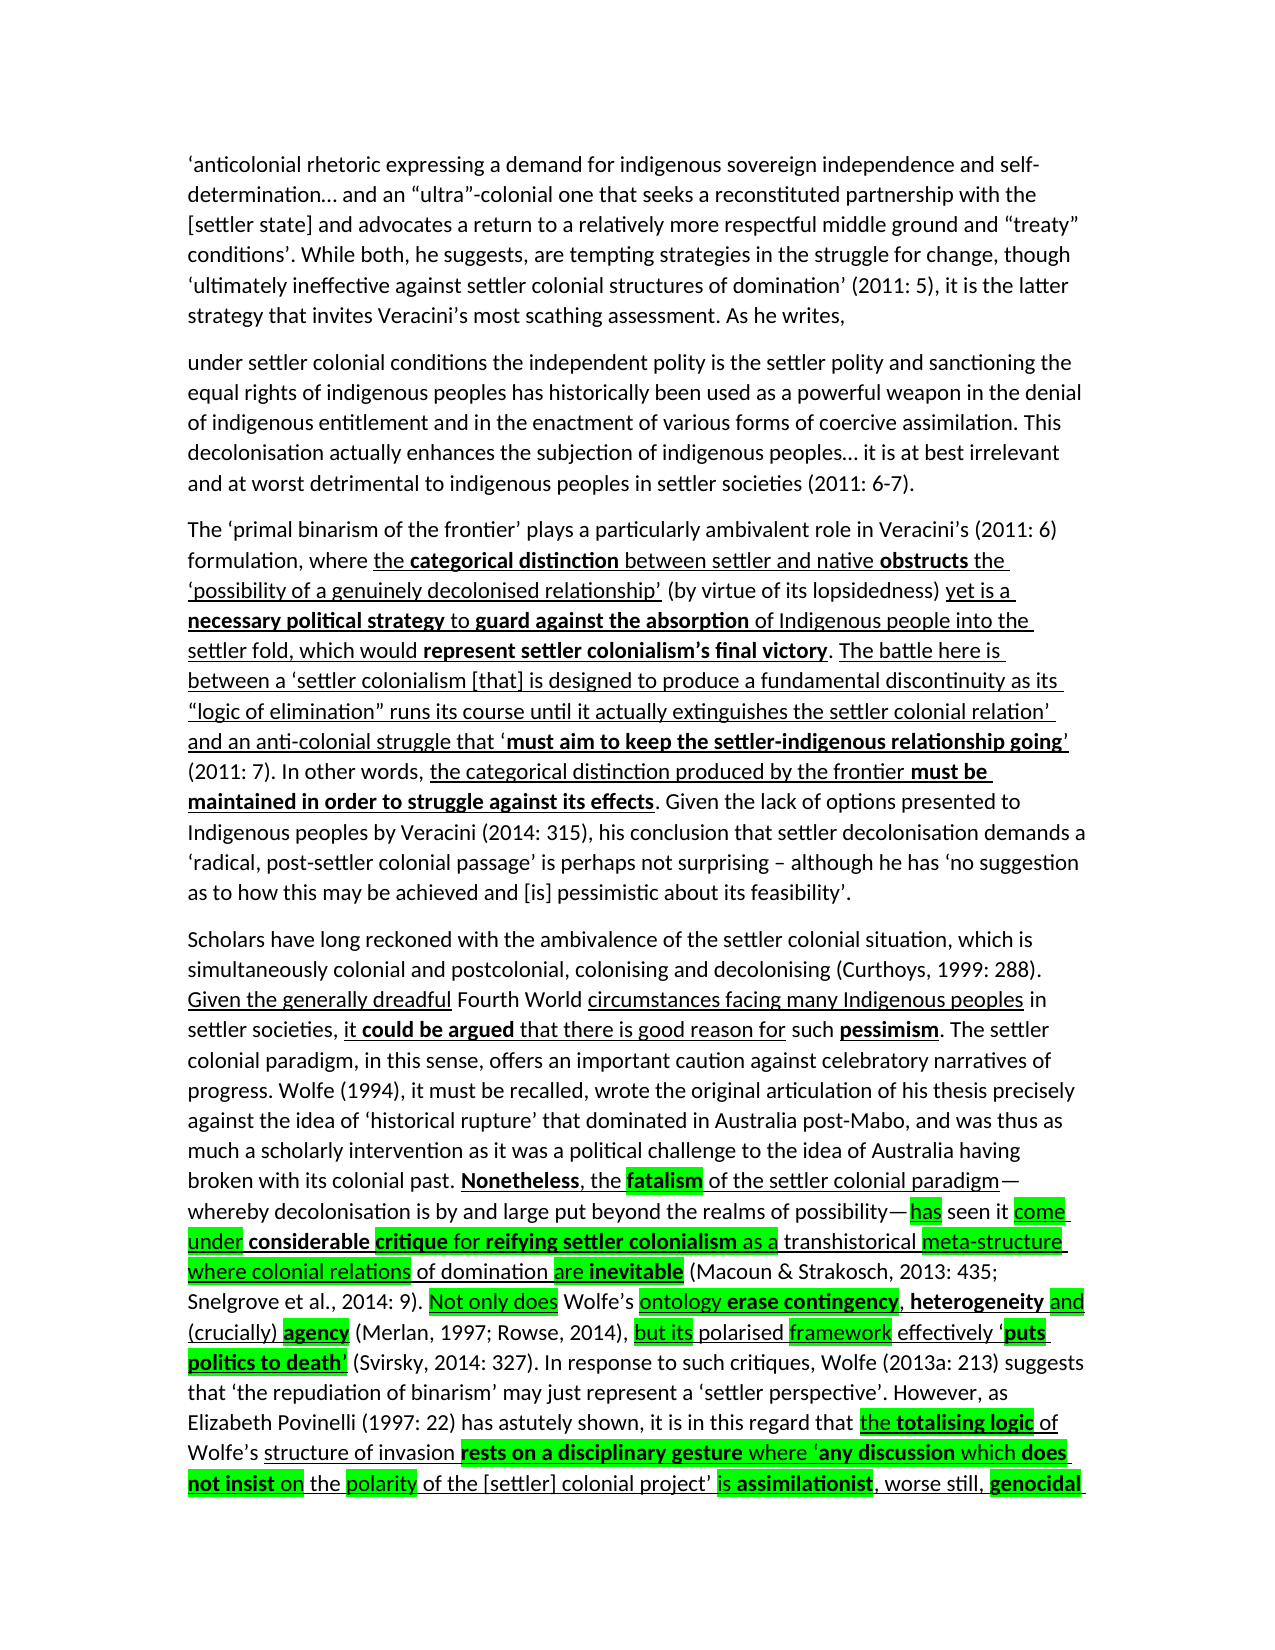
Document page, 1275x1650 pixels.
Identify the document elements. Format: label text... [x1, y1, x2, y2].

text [187, 925, 1087, 1497]
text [187, 150, 1087, 329]
text under settler colonial conditions the independent polity is the settler polity and sanctioning the equal rights of indigenous peoples has historically been used as a powerful weapon in the denial of indigenous entitlement and in the enactment of various forms of coercive assimilation. This decolonisation actually enhances the subjection of indigenous peoples… it is at best irrelevant and at worst detrimental to indigenous peoples in settler societies (2011: 6-7). [187, 348, 1087, 497]
text The ‘primal binarism of the frontier’ plays a particularly ambivalent role in Veracini’s (2011: 6) formulation, where the categorical distinction between settler and native obstructs the ‘possibility of a genuinely decolonised relationship’ (by virtue of its lopsidedness) yet is a necessary political strategy to guard against the absorption of Indigenous people into the settler fold, which would represent settler colonialism’s final victory. The battle here is between a ‘settler colonialism [that] is designed to produce a fundamental discontinuity as its “logic of elimination” runs its course until it actually extinguishes the settler colonial relation’ and an anti-colonial struggle that ‘must aim to keep the settler-indigenous relationship going’ (2011: 7). In other words, the categorical distinction produced by the frontier must be maintained in order to struggle against its effects. Given the lack of options presented to Indigenous peoples by Veracini (2014: 315), his conclusion that settler decolonisation demands a ‘radical, post-settler colonial passage’ is perhaps not surprising – although he has ‘no suggestion as to how this may be achieved and [is] pessimistic about its feasibility’. [187, 516, 1087, 906]
